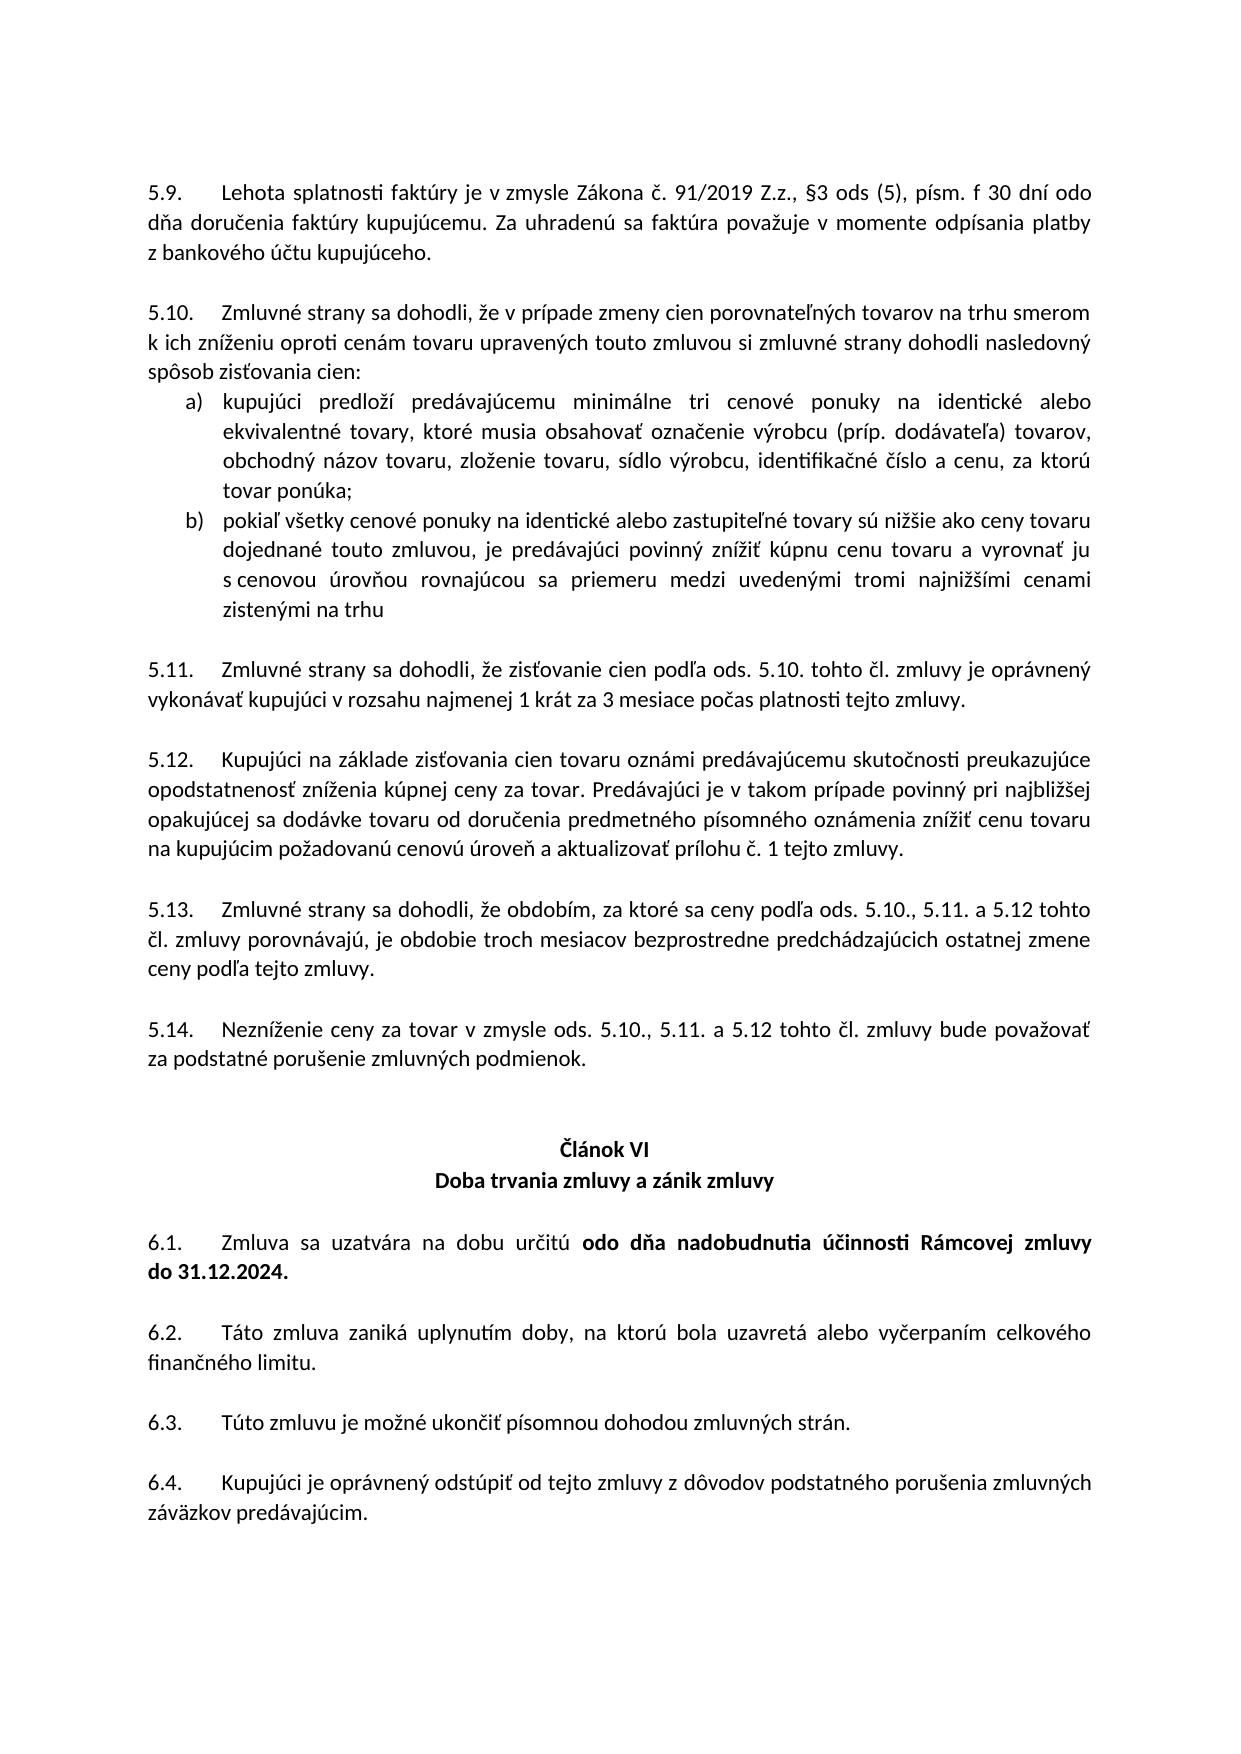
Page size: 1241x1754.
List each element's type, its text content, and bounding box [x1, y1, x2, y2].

list Doba trvania zmluvy a zánik zmluvy [147, 1166, 1063, 1194]
list Kupujúci je oprávnený odstúpiť od tejto zmluvy z dôvodov podstatného porušenia zmluvných záväzkov predávajúcim. [148, 1468, 1093, 1526]
list Zmluvné strany sa dohodli, že v prípade zmeny cien porovnateľných tovarov na trhu smerom k ich zníženiu oproti cenám tovaru upravených touto zmluvou si zmluvné strany dohodli nasledovný spôsob zisťovania cien: [148, 298, 1093, 386]
list Zmluvné strany sa dohodli, že obdobím, za ktoré sa ceny podľa ods. 5.10., 5.11. a 5.12 tohto čl. zmluvy porovnávajú, je obdobie troch mesiacov bezprostredne predchádzajúcich ostatnej zmene ceny podľa tejto zmluvy. [148, 895, 1093, 982]
list Lehota splatnosti faktúry je v zmysle Zákona č. 91/2019 Z.z., §3 ods (5), písm. f 30 dní odo dňa doručenia faktúry kupujúcemu. Za uhradenú sa faktúra považuje v momente odpísania platby z bankového účtu kupujúceho. [148, 178, 1093, 266]
list pokiaľ všetky cenové ponuky na identické alebo zastupiteľné tovary sú nižšie ako ceny tovaru dojednané touto zmluvou, je predávajúci povinný znížiť kúpnu cenu tovaru a vyrovnať ju s cenovou úrovňou rovnajúcou sa priemeru medzi uvedenými tromi najnižšími cenami zistenými na trhu [185, 506, 1093, 623]
list Kupujúci na základe zisťovania cien tovaru oznámi predávajúcemu skutočnosti preukazujúce opodstatnenosť zníženia kúpnej ceny za tovar. Predávajúci je v takom prípade povinný pri najbližšej opakujúcej sa dodávke tovaru od doručenia predmetného písomného oznámenia znížiť cenu tovaru na kupujúcim požadovanú cenovú úroveň a aktualizovať prílohu č. 1 tejto zmluvy. [148, 746, 1093, 863]
list Nezníženie ceny za tovar v zmysle ods. 5.10., 5.11. a 5.12 tohto čl. zmluvy bude považovať za podstatné porušenie zmluvných podmienok. [148, 1015, 1093, 1072]
list Táto zmluva zaniká uplynutím doby, na ktorú bola uzavretá alebo vyčerpaním celkového finančného limitu. [148, 1318, 1093, 1376]
list Zmluvné strany sa dohodli, že zisťovanie cien podľa ods. 5.10. tohto čl. zmluvy je oprávnený vykonávať kupujúci v rozsahu najmenej 1 krát za 3 mesiace počas platnosti tejto zmluvy. [148, 655, 1093, 713]
list Zmluva sa uzatvára na dobu určitú odo dňa nadobudnutia účinnosti Rámcovej zmluvy do 31.12.2024. [148, 1228, 1093, 1286]
list Článok VI [147, 1136, 1063, 1164]
list Túto zmluvu je možné ukončiť písomnou dohodou zmluvných strán. [148, 1408, 1093, 1436]
list kupujúci predloží predávajúcemu minimálne tri cenové ponuky na identické alebo ekvivalentné tovary, ktoré musia obsahovať označenie výrobcu (príp. dodávateľa) tovarov, obchodný názov tovaru, zloženie tovaru, sídlo výrobcu, identifikačné číslo a cenu, za ktorú tovar ponúka; [185, 387, 1093, 504]
